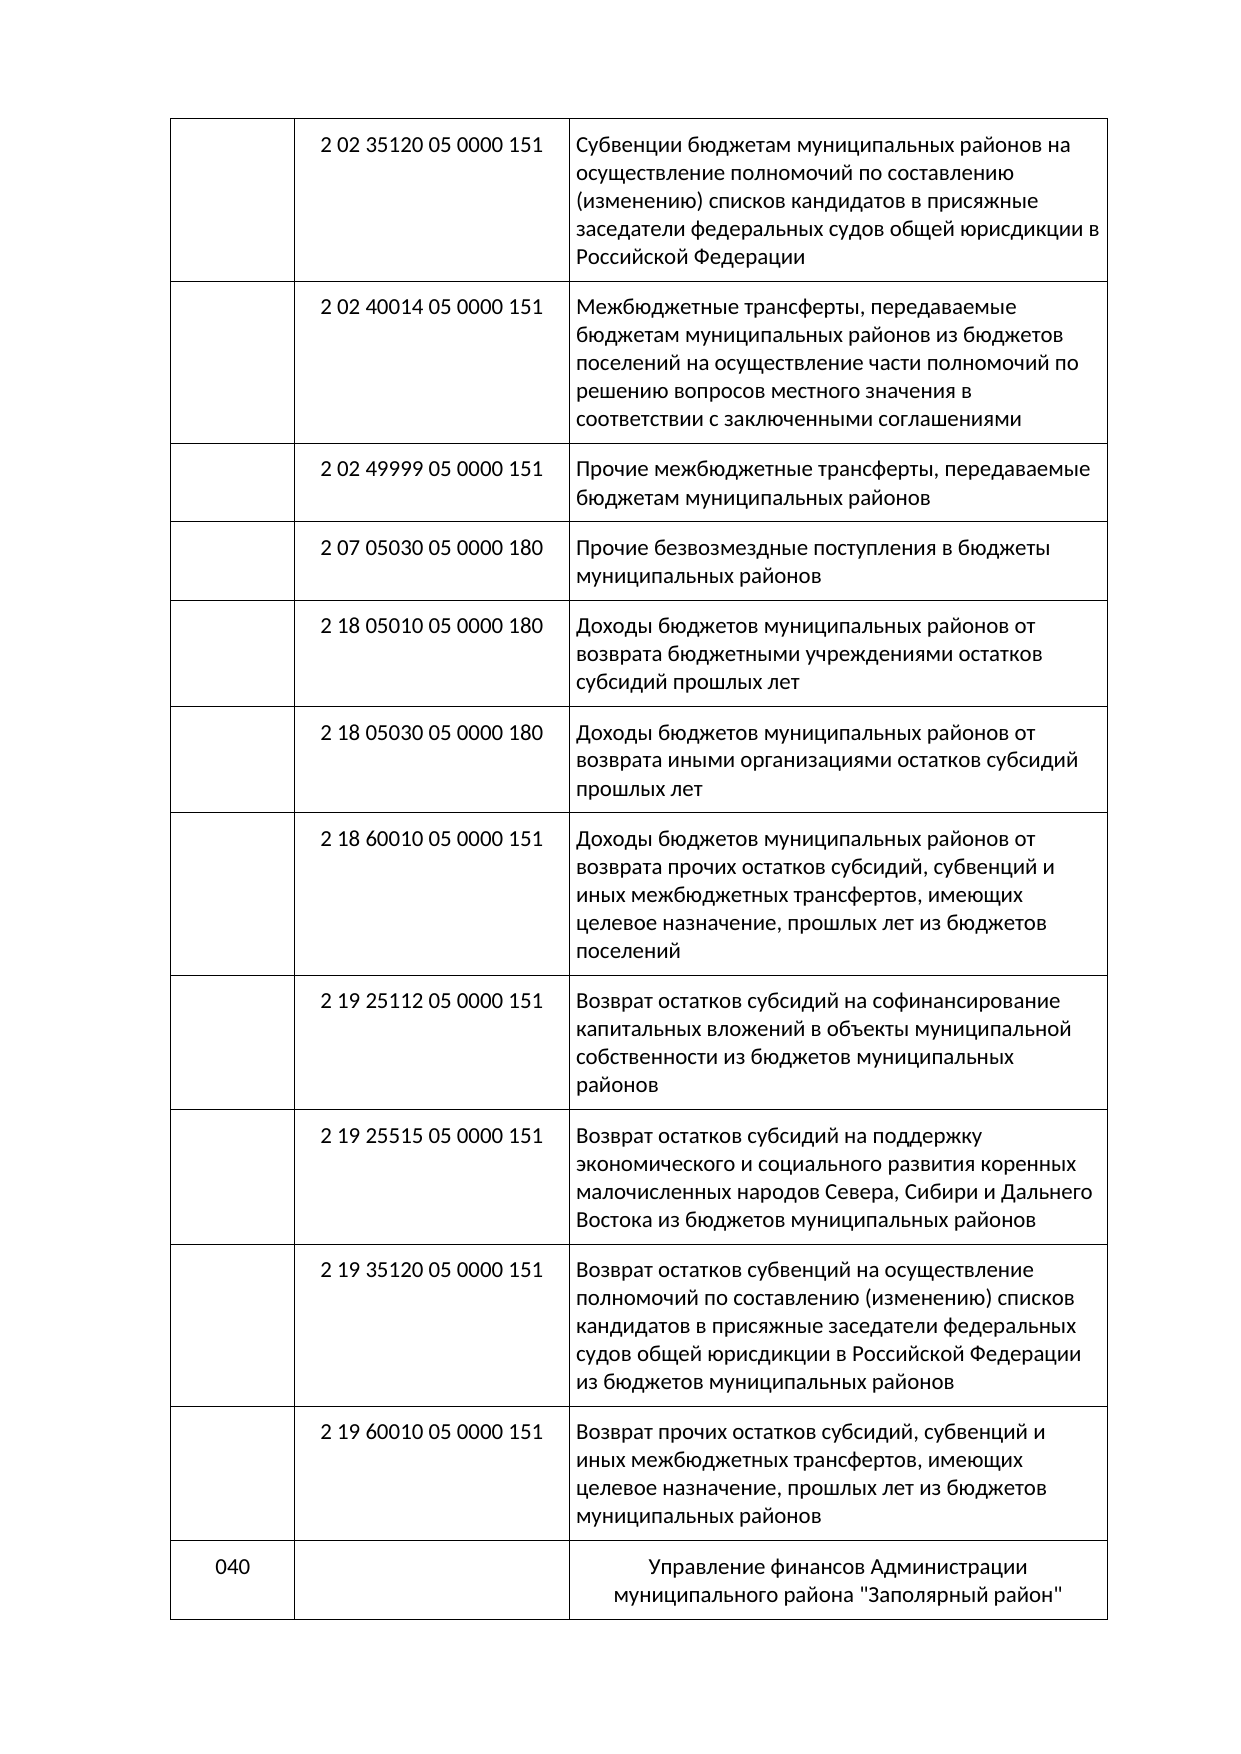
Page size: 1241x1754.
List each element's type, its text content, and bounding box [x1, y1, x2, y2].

table_cell Возврат прочих остатков субсидий, субвенций и иных межбюджетных трансфертов, имеющих целевое назначение, прошлых лет из бюджетов муниципальных районов [570, 1407, 1107, 1540]
table_cell 2 19 25515 05 0000 151 [295, 1110, 569, 1243]
table_cell Субвенции бюджетам муниципальных районов на осуществление полномочий по составлению (изменению) списков кандидатов в присяжные заседатели федеральных судов общей юрисдикции в Российской Федерации [570, 119, 1107, 281]
table_cell Возврат остатков субсидий на софинансирование капитальных вложений в объекты муниципальной собственности из бюджетов муниципальных районов [570, 976, 1107, 1109]
table_cell 2 18 05010 05 0000 180 [295, 601, 569, 706]
table_cell [171, 1407, 294, 1540]
table_cell 2 02 49999 05 0000 151 [295, 444, 569, 521]
table_cell Возврат остатков субвенций на осуществление полномочий по составлению (изменению) списков кандидатов в присяжные заседатели федеральных судов общей юрисдикции в Российской Федерации из бюджетов муниципальных районов [570, 1245, 1107, 1406]
table_cell Доходы бюджетов муниципальных районов от возврата иными организациями остатков субсидий прошлых лет [570, 707, 1107, 812]
table_cell 2 02 35120 05 0000 151 [295, 119, 569, 281]
table_cell [171, 119, 294, 281]
table_cell Возврат остатков субсидий на поддержку экономического и социального развития коренных малочисленных народов Севера, Сибири и Дальнего Востока из бюджетов муниципальных районов [570, 1110, 1107, 1243]
table_cell [171, 813, 294, 975]
table_cell 2 02 40014 05 0000 151 [295, 282, 569, 443]
table_cell 2 19 60010 05 0000 151 [295, 1407, 569, 1540]
table_cell 2 19 25112 05 0000 151 [295, 976, 569, 1109]
table_cell 2 18 05030 05 0000 180 [295, 707, 569, 812]
table_cell 040 [171, 1541, 294, 1618]
table_cell [171, 707, 294, 812]
table_cell [171, 976, 294, 1109]
table_cell [171, 601, 294, 706]
table_cell 2 18 60010 05 0000 151 [295, 813, 569, 975]
table_cell [171, 444, 294, 521]
table_cell Доходы бюджетов муниципальных районов от возврата прочих остатков субсидий, субвенций и иных межбюджетных трансфертов, имеющих целевое назначение, прошлых лет из бюджетов поселений [570, 813, 1107, 975]
table_cell [171, 282, 294, 443]
table_cell [171, 522, 294, 599]
table_cell Управление финансов Администрации муниципального района "Заполярный район" [570, 1541, 1107, 1618]
table_cell Прочие межбюджетные трансферты, передаваемые бюджетам муниципальных районов [570, 444, 1107, 521]
table_cell Доходы бюджетов муниципальных районов от возврата бюджетными учреждениями остатков субсидий прошлых лет [570, 601, 1107, 706]
table_cell Прочие безвозмездные поступления в бюджеты муниципальных районов [570, 522, 1107, 599]
table_cell [171, 1245, 294, 1406]
table_cell 2 19 35120 05 0000 151 [295, 1245, 569, 1406]
table_cell [295, 1541, 569, 1618]
table_cell Межбюджетные трансферты, передаваемые бюджетам муниципальных районов из бюджетов поселений на осуществление части полномочий по решению вопросов местного значения в соответствии с заключенными соглашениями [570, 282, 1107, 443]
table_cell 2 07 05030 05 0000 180 [295, 522, 569, 599]
table_cell [171, 1110, 294, 1243]
